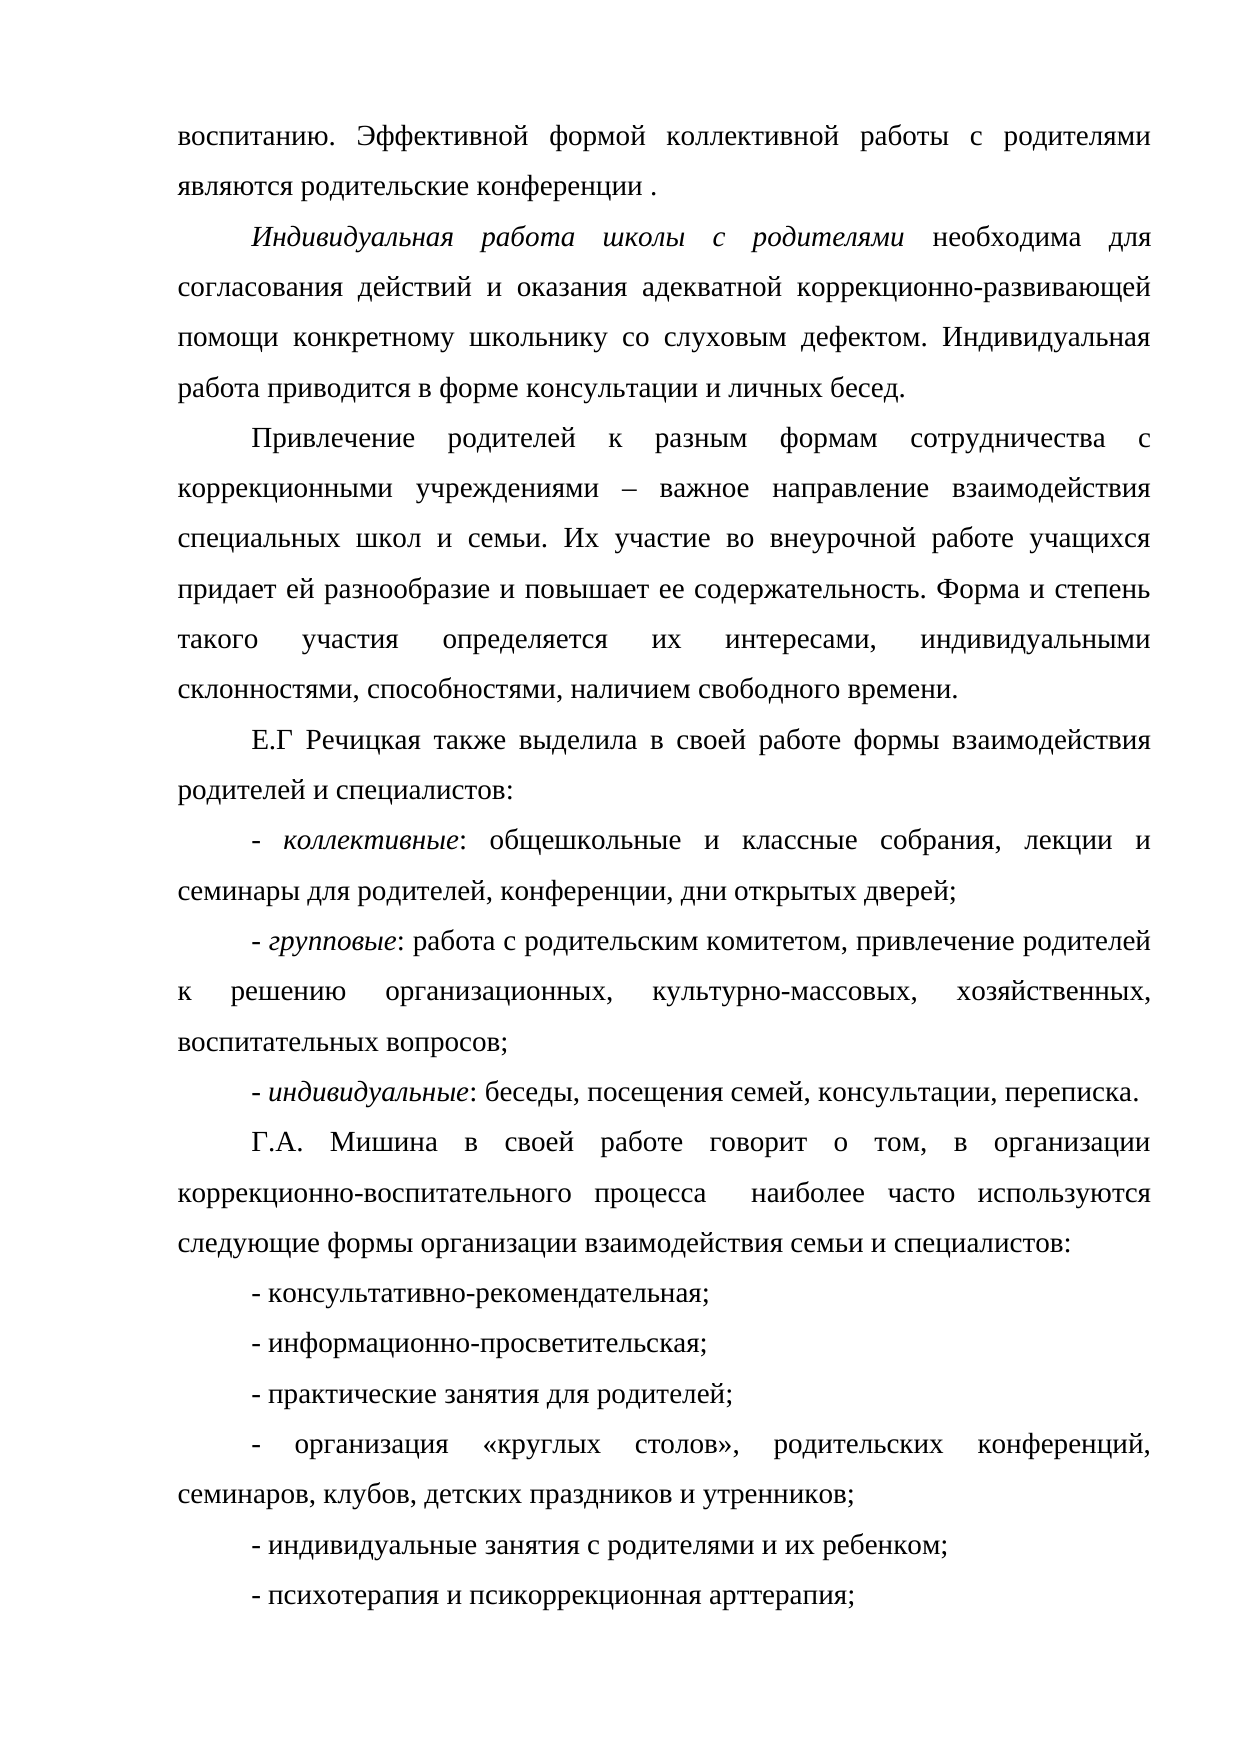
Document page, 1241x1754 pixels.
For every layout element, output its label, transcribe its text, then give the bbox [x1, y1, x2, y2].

text - индивидуальные: беседы, посещения семей, консультации, переписка. [177, 1074, 1152, 1108]
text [177, 118, 1152, 202]
text - консультативно-рекомендательная; [177, 1275, 1152, 1309]
text - практические занятия для родителей; [177, 1376, 1152, 1409]
text - психотерапия и псикоррекционная арттерапия; [177, 1577, 1152, 1611]
text - коллективные: общешкольные и классные собрания, лекции и семинары для родителей, конференции, дни открытых дверей; [177, 822, 1152, 906]
text - организация «круглых столов», родительских конференций, семинаров, клубов, детских праздников и утренников; [177, 1426, 1152, 1510]
text - групповые: работа с родительским комитетом, привлечение родителей к решению организационных, культурно-массовых, хозяйственных, воспитательных вопросов; [177, 923, 1152, 1057]
text - информационно-просветительская; [177, 1326, 1152, 1359]
text Индивидуальная работа школы с родителями необходима для согласования действий и оказания адекватной коррекционно-развивающей помощи конкретному школьнику со слуховым дефектом. Индивидуальная работа приводится в форме консультации и личных бесед. [177, 219, 1152, 403]
text - индивидуальные занятия с родителями и их ребенком; [177, 1527, 1152, 1560]
text Г.А. Мишина в своей работе говорит о том, в организации коррекционно-воспитательного процесса наиболее часто используются следующие формы организации взаимодействия семьи и специалистов: [177, 1124, 1152, 1258]
text Привлечение родителей к разным формам сотрудничества с коррекционными учреждениями – важное направление взаимодействия специальных школ и семьи. Их участие во внеурочной работе учащихся придает ей разнообразие и повышает ее содержательность. Форма и степень такого участия определяется их интересами, индивидуальными склонностями, способностями, наличием свободного времени. [177, 420, 1152, 705]
text Е.Г Речицкая также выделила в своей работе формы взаимодействия родителей и специалистов: [177, 722, 1152, 806]
